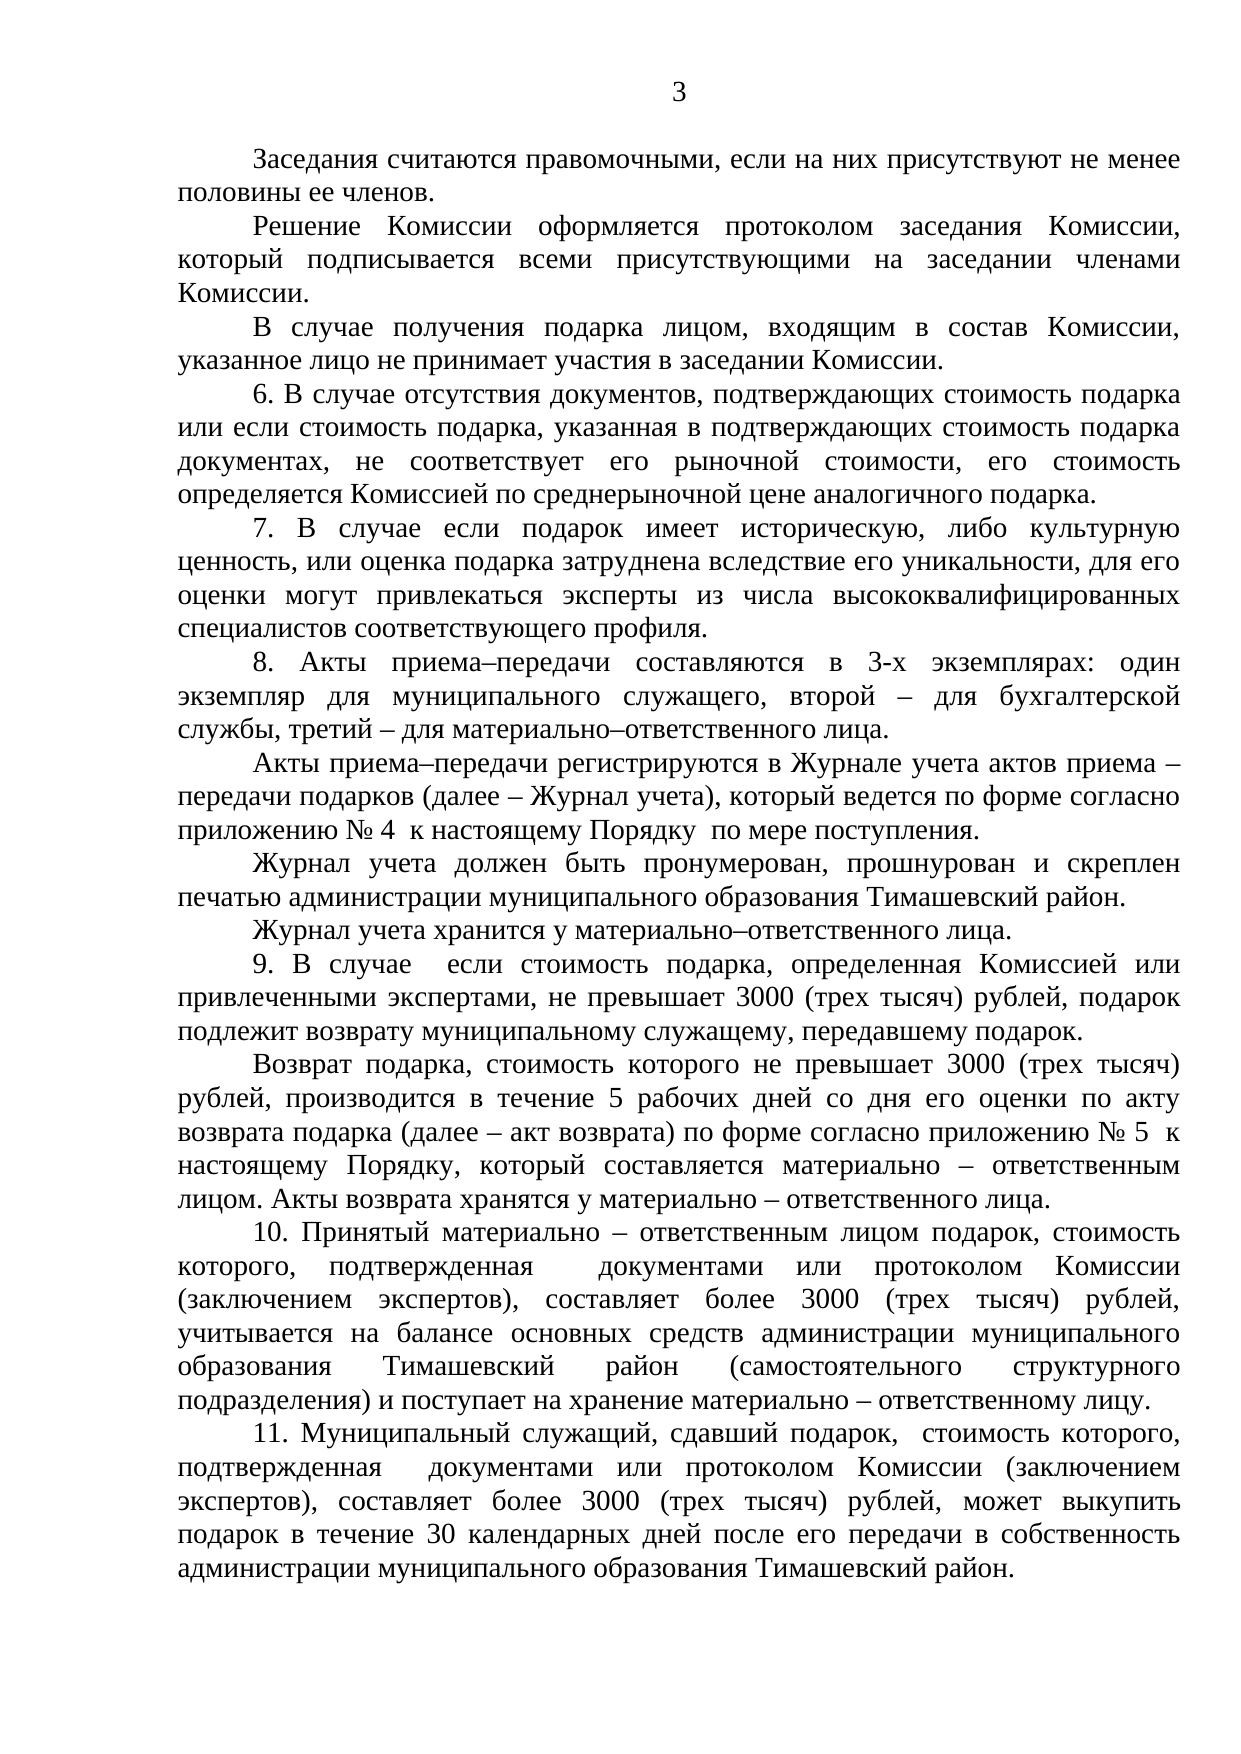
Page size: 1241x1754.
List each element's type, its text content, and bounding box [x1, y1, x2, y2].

text 6. В случае отсутствия документов, подтверждающих стоимость подарка или если стоимость подарка, указанная в подтверждающих стоимость подарка документах, не соответствует его рыночной стоимости, его стоимость определяется Комиссией по среднерыночной цене аналогичного подарка. [177, 376, 1181, 510]
text 9. В случае если стоимость подарка, определенная Комиссией или привлеченными экспертами, не превышает 3000 (трех тысяч) рублей, подарок подлежит возврату муниципальному служащему, передавшему подарок. [177, 946, 1181, 1047]
text Возврат подарка, стоимость которого не превышает 3000 (трех тысяч) рублей, производится в течение 5 рабочих дней со дня его оценки по акту возврата подарка (далее – акт возврата) по форме согласно приложению № 5 к настоящему Порядку, который составляется материально – ответственным лицом. Акты возврата хранятся у материально – ответственного лица. [177, 1047, 1181, 1214]
text 7. В случае если подарок имеет историческую, либо культурную ценность, или оценка подарка затруднена вследствие его уникальности, для его оценки могут привлекаться эксперты из числа высококвалифицированных специалистов соответствующего профиля. [177, 510, 1181, 644]
text Решение Комиссии оформляется протоколом заседания Комиссии, который подписывается всеми присутствующими на заседании членами Комиссии. [177, 208, 1181, 309]
text Акты приема–передачи регистрируются в Журнале учета актов приема – передачи подарков (далее – Журнал учета), который ведется по форме согласно приложению № 4 к настоящему Порядку по мере поступления. [177, 745, 1181, 845]
text Журнал учета хранится у материально–ответственного лица. [177, 912, 1181, 946]
text 8. Акты приема–передачи составляются в 3-х экземплярах: один экземпляр для муниципального служащего, второй – для бухгалтерской службы, третий – для материально–ответственного лица. [177, 644, 1181, 745]
text В случае получения подарка лицом, входящим в состав Комиссии, указанное лицо не принимает участия в заседании Комиссии. [177, 309, 1181, 376]
text 10. Принятый материально – ответственным лицом подарок, стоимость которого, подтвержденная документами или протоколом Комиссии (заключением экспертов), составляет более 3000 (трех тысяч) рублей, учитывается на балансе основных средств администрации муниципального образования Тимашевский район (самостоятельного структурного подразделения) и поступает на хранение материально – ответственному лицу. [177, 1214, 1181, 1416]
text 11. Муниципальный служащий, сдавший подарок, стоимость которого, подтвержденная документами или протоколом Комиссии (заключением экспертов), составляет более 3000 (трех тысяч) рублей, может выкупить подарок в течение 30 календарных дней после его передачи в собственность администрации муниципального образования Тимашевский район. [177, 1416, 1181, 1583]
text Заседания считаются правомочными, если на них присутствуют не менее половины ее членов. [177, 141, 1181, 208]
text Журнал учета должен быть пронумерован, прошнурован и скреплен печатью администрации муниципального образования Тимашевский район. [177, 845, 1181, 912]
